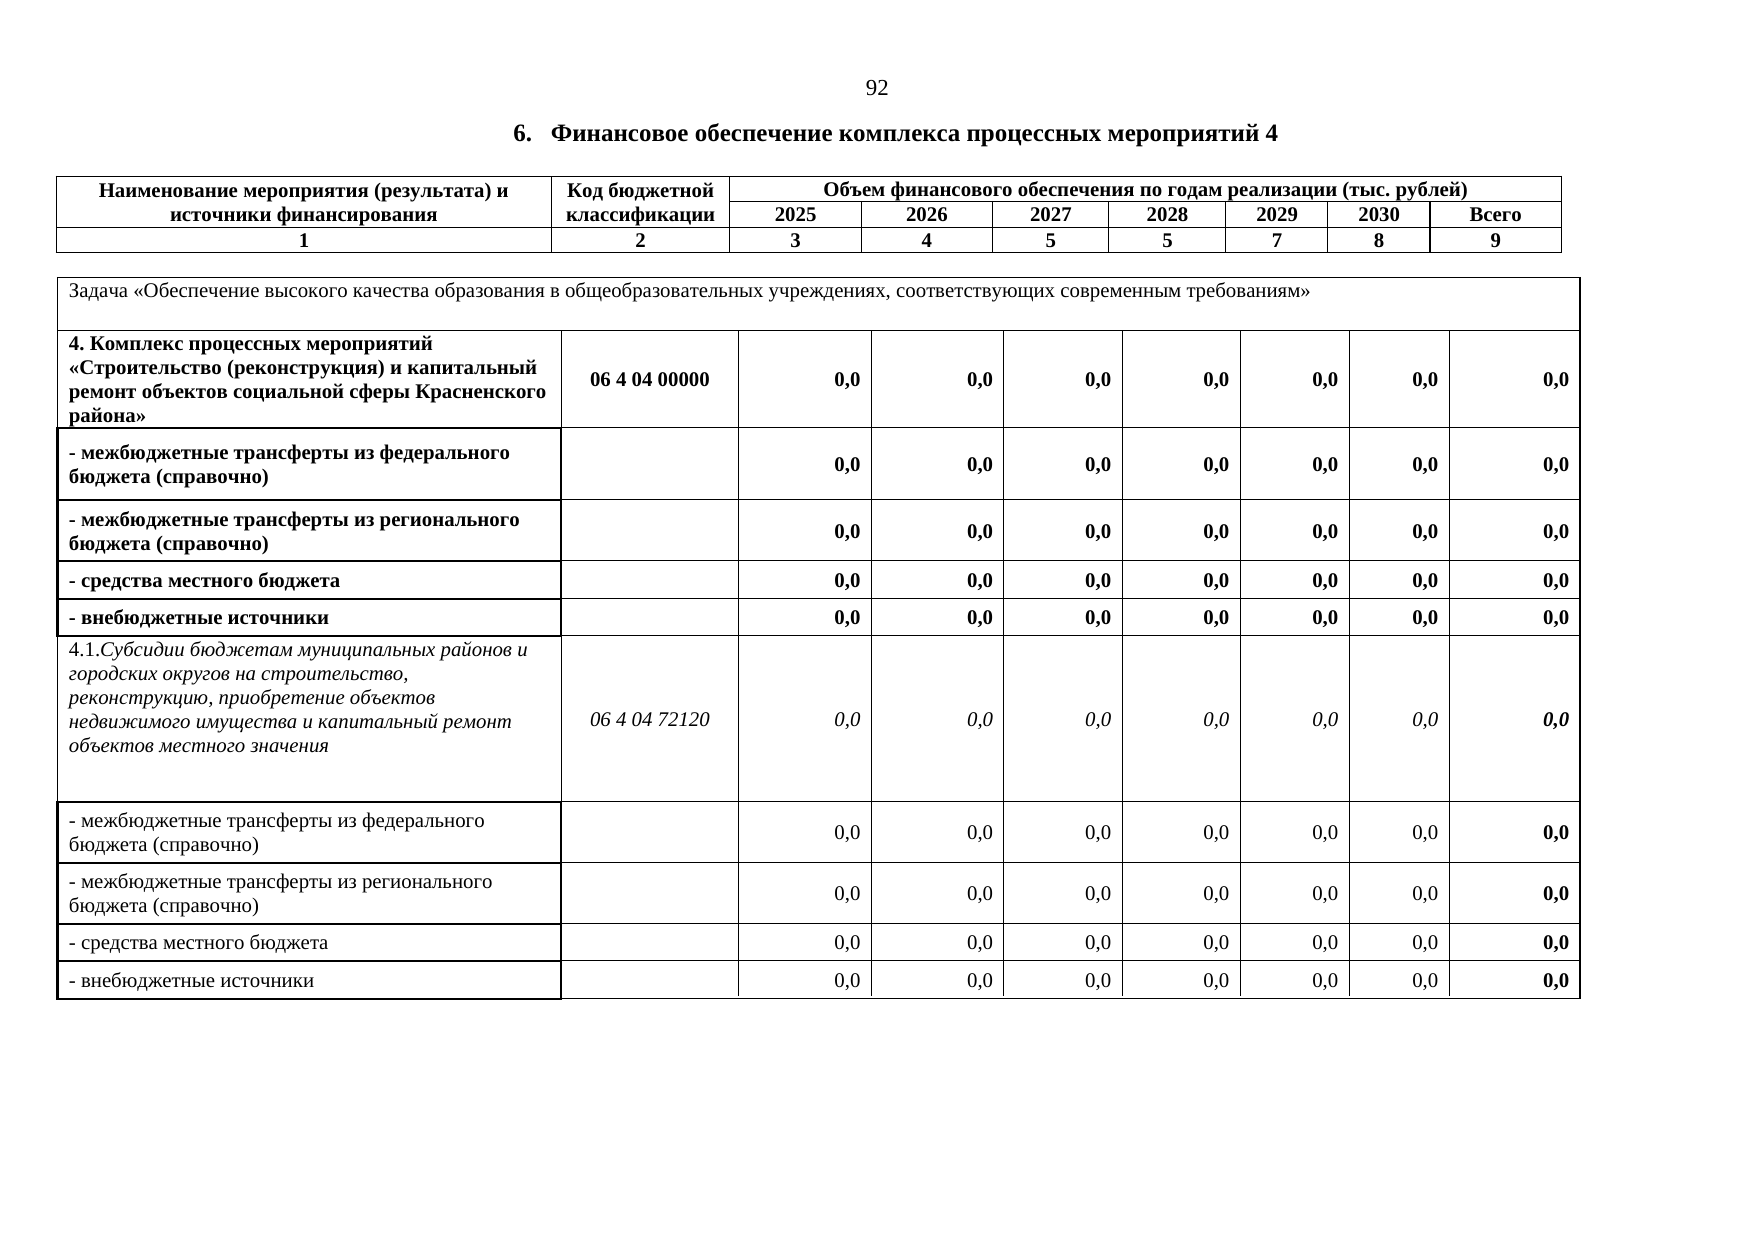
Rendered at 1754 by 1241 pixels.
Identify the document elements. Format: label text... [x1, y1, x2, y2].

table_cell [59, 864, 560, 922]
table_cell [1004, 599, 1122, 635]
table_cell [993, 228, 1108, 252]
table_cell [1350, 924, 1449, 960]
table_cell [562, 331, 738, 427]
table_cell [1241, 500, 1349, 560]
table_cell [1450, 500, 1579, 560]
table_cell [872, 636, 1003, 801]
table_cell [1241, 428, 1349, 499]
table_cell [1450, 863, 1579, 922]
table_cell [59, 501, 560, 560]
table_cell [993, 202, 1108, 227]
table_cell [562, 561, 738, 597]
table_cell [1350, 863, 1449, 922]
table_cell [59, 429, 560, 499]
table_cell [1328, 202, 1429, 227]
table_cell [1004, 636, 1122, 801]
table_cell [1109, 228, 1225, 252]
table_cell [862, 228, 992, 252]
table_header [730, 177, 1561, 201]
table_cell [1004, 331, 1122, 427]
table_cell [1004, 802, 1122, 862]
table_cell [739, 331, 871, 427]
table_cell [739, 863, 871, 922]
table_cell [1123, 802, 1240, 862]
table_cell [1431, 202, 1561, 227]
list Финансовое обеспечение комплекса процессных мероприятий 4 [97, 118, 1695, 147]
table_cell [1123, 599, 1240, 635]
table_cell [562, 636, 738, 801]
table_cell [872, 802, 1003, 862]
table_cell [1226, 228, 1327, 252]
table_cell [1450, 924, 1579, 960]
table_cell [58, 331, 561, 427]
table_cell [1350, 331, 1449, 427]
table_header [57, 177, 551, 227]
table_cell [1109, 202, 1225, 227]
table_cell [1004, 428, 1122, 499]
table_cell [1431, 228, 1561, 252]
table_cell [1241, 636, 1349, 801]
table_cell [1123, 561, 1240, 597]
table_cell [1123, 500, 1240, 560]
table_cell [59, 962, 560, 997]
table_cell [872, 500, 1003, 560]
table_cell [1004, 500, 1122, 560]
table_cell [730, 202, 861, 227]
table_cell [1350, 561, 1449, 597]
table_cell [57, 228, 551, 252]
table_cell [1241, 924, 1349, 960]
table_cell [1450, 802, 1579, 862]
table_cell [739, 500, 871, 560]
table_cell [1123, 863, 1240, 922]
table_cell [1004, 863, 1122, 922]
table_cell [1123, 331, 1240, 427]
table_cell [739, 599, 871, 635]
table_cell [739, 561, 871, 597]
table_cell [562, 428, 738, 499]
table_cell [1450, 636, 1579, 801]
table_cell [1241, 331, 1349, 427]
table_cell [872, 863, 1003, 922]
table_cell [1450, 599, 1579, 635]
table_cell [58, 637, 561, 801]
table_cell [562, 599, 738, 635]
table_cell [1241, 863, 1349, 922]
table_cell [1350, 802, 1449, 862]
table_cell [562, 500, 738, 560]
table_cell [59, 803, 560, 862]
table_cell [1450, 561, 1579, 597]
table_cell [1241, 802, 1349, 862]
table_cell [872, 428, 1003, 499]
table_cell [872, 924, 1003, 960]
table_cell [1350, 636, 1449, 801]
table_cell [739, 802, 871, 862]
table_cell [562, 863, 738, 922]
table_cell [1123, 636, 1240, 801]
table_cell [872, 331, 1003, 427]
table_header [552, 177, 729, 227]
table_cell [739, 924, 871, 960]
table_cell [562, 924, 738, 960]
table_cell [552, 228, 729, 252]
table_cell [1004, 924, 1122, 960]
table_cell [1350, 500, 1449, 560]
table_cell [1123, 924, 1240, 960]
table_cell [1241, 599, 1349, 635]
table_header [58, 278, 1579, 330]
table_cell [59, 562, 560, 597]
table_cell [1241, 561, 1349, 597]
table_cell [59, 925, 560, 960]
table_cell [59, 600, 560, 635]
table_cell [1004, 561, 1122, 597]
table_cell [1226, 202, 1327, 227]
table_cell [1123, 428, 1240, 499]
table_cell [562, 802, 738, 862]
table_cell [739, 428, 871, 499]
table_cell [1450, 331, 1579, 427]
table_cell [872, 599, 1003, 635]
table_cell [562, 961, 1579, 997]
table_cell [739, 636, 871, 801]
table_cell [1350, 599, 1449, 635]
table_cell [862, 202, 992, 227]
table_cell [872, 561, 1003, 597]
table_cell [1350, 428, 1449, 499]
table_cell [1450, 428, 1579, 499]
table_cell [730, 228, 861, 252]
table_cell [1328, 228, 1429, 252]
